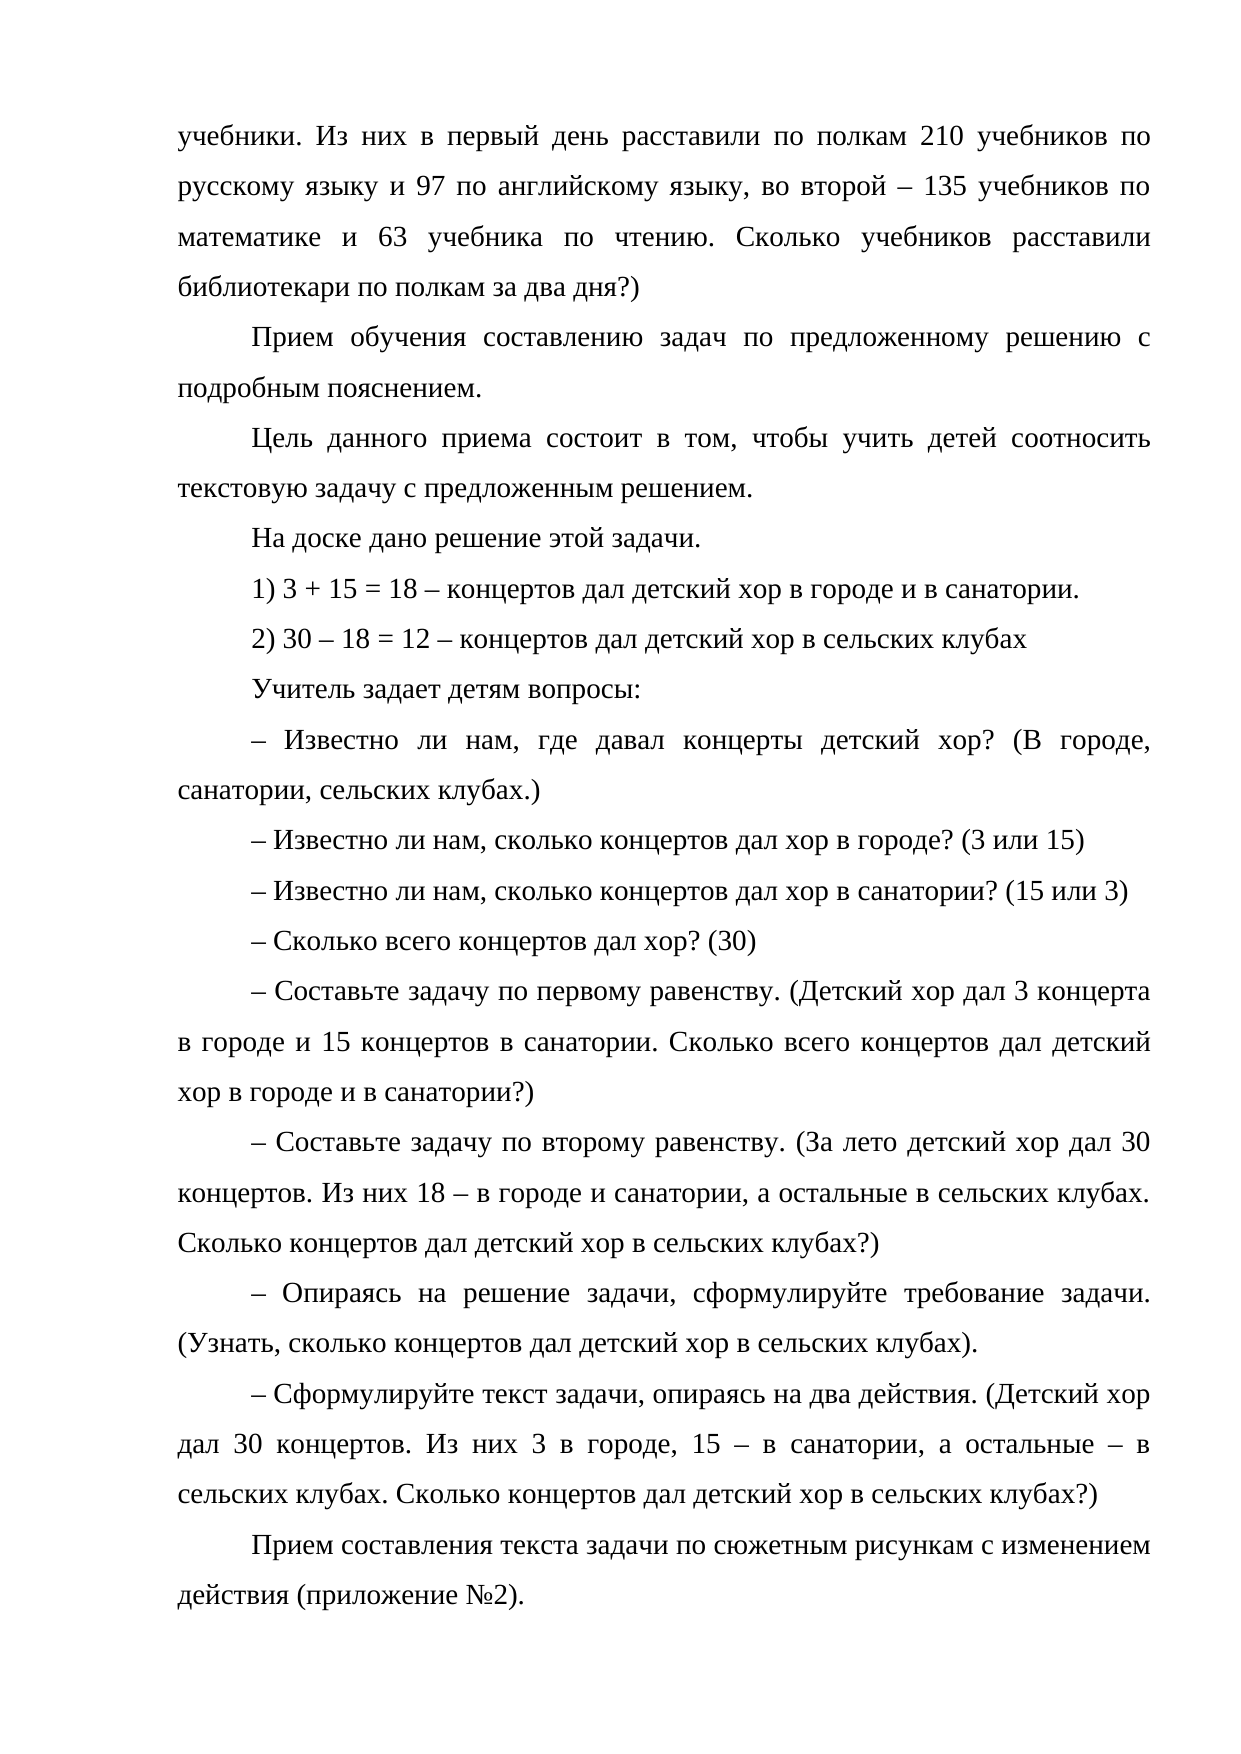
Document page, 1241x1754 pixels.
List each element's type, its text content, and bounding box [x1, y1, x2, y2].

text Прием обучения составлению задач по предложенному решению с подробным пояснением. [177, 319, 1152, 403]
text Прием составления текста задачи по сюжетным рисункам с изменением действия (приложение №2). [177, 1527, 1152, 1611]
text – Известно ли нам, сколько концертов дал хор в санатории? (15 или 3) [177, 873, 1152, 906]
text – Опираясь на решение задачи, сформулируйте требование задачи. (Узнать, сколько концертов дал детский хор в сельских клубах). [177, 1275, 1152, 1359]
text Учитель задает детям вопросы: [177, 672, 1152, 705]
text – Составьте задачу по первому равенству. (Детский хор дал 3 концерта в городе и 15 концертов в санатории. Сколько всего концертов дал детский хор в городе и в санатории?) [177, 973, 1152, 1108]
text – Составьте задачу по второму равенству. (За лето детский хор дал 30 концертов. Из них 18 – в городе и санатории, а остальные в сельских клубах. Сколько концертов дал детский хор в сельских клубах?) [177, 1124, 1152, 1258]
text 2) 30 – 18 = 12 – концертов дал детский хор в сельских клубах [177, 621, 1152, 655]
text – Сколько всего концертов дал хор? (30) [177, 923, 1152, 957]
text Цель данного приема состоит в том, чтобы учить детей соотносить текстовую задачу с предложенным решением. [177, 420, 1152, 504]
text На доске дано решение этой задачи. [177, 521, 1152, 554]
text – Известно ли нам, где давал концерты детский хор? (В городе, санатории, сельских клубах.) [177, 722, 1152, 806]
text – Известно ли нам, сколько концертов дал хор в городе? (3 или 15) [177, 822, 1152, 856]
text – Сформулируйте текст задачи, опираясь на два действия. (Детский хор дал 30 концертов. Из них 3 в городе, 15 – в санатории, а остальные – в сельских клубах. Сколько концертов дал детский хор в сельских клубах?) [177, 1376, 1152, 1510]
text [177, 118, 1152, 303]
text 1) 3 + 15 = 18 – концертов дал детский хор в городе и в санатории. [177, 571, 1152, 604]
